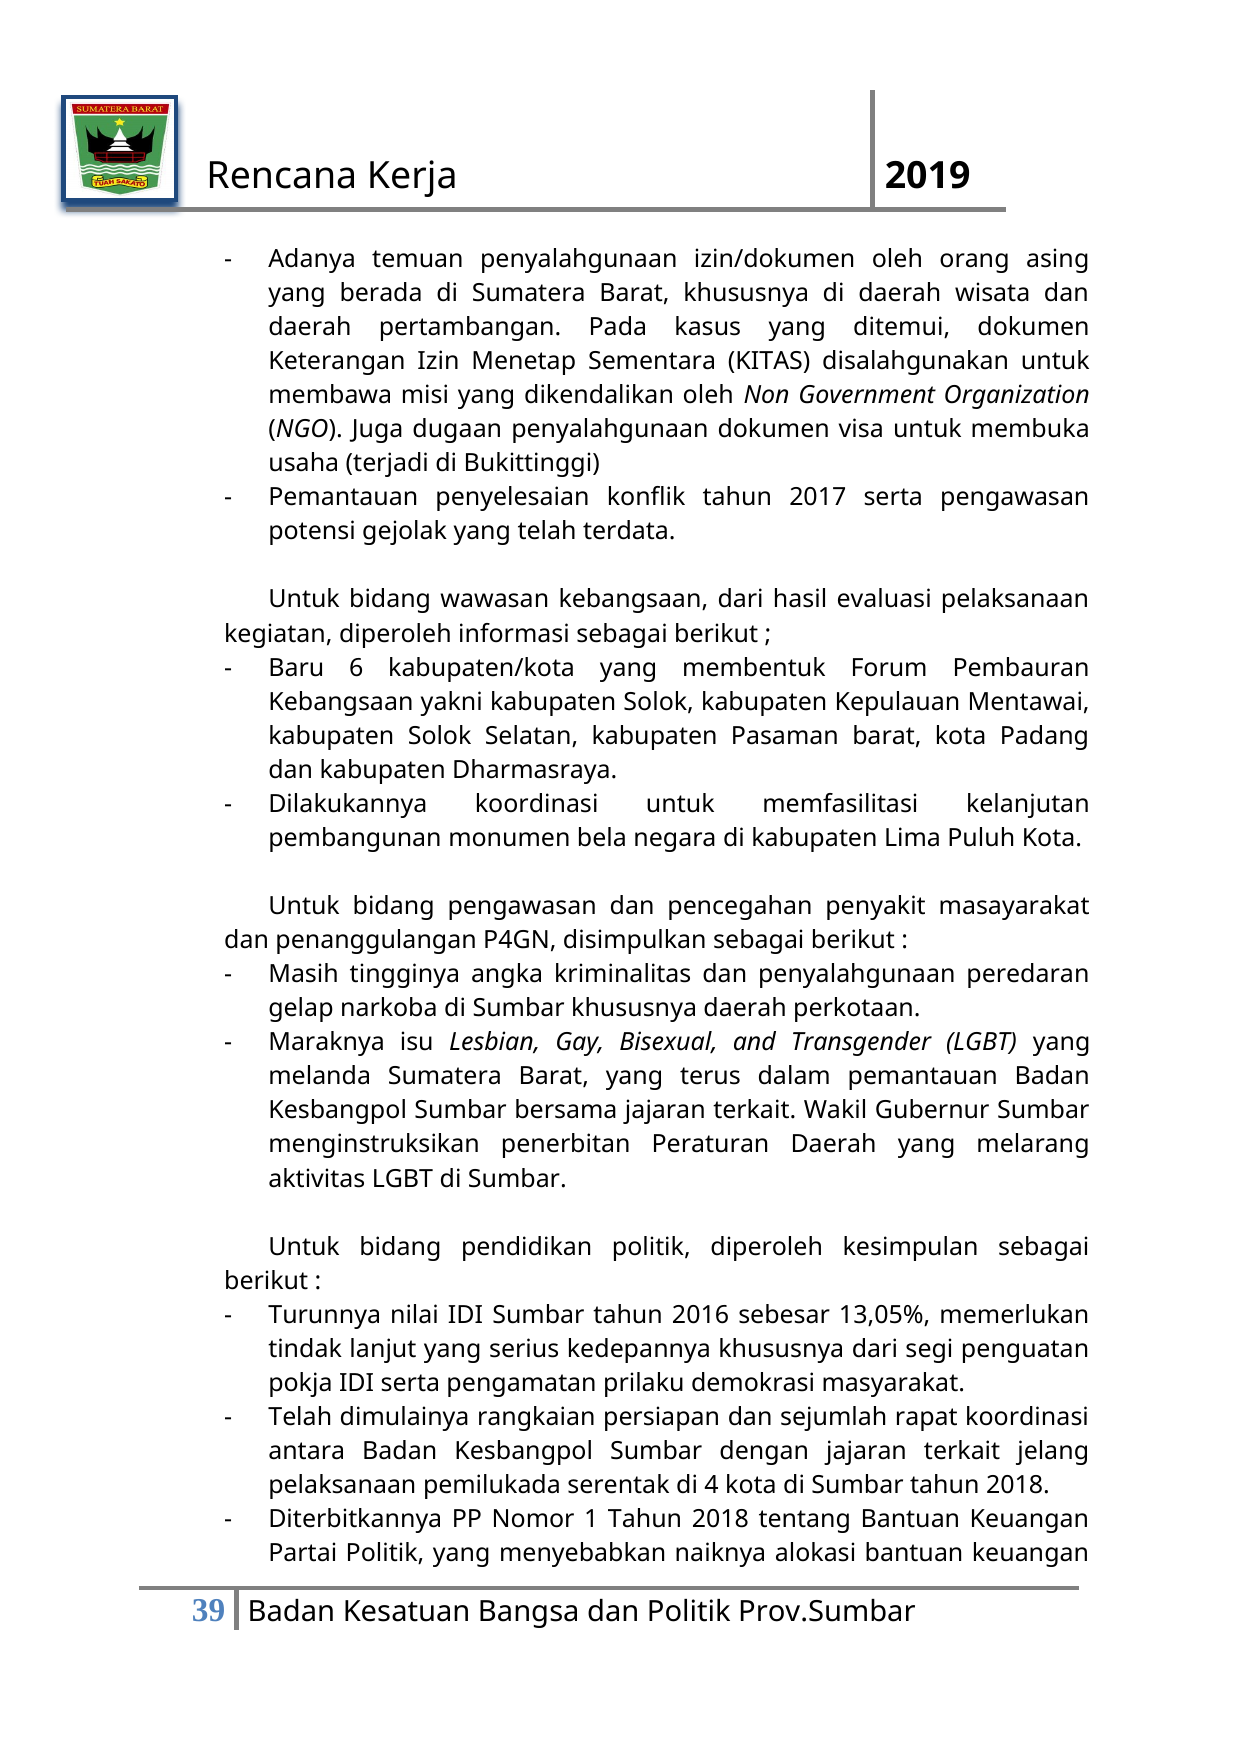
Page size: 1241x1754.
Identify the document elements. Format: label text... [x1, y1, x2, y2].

list Dilakukannya koordinasi untuk memfasilitasi kelanjutan pembangunan monumen bela negara di kabupaten Lima Puluh Kota. [224, 786, 1090, 854]
list Pemantauan penyelesaian konflik tahun 2017 serta pengawasan potensi gejolak yang telah terdata. [224, 479, 1090, 547]
list Untuk bidang pendidikan politik, diperoleh kesimpulan sebagai berikut : [224, 1228, 1090, 1296]
picture [66, 99, 174, 198]
list Adanya temuan penyalahgunaan izin/dokumen oleh orang asing yang berada di Sumatera Barat, khususnya di daerah wisata dan daerah pertambangan. Pada kasus yang ditemui, dokumen Keterangan Izin Menetap Sementara (KITAS) disalahgunakan untuk membawa misi yang dikendalikan oleh Non Government Organization (NGO). Juga dugaan penyalahgunaan dokumen visa untuk membuka usaha (terjadi di Bukittinggi) [224, 241, 1090, 479]
list Untuk bidang wawasan kebangsaan, dari hasil evaluasi pelaksanaan kegiatan, diperoleh informasi sebagai berikut ; [224, 581, 1090, 649]
list Maraknya isu Lesbian, Gay, Bisexual, and Transgender (LGBT) yang melanda Sumatera Barat, yang terus dalam pemantauan Badan Kesbangpol Sumbar bersama jajaran terkait. Wakil Gubernur Sumbar menginstruksikan penerbitan Peraturan Daerah yang melarang aktivitas LGBT di Sumbar. [224, 1024, 1090, 1194]
list Masih tingginya angka kriminalitas dan penyalahgunaan peredaran gelap narkoba di Sumbar khususnya daerah perkotaan. [224, 956, 1090, 1024]
list Turunnya nilai IDI Sumbar tahun 2016 sebesar 13,05%, memerlukan tindak lanjut yang serius kedepannya khususnya dari segi penguatan pokja IDI serta pengamatan prilaku demokrasi masyarakat. [224, 1296, 1090, 1399]
list Baru 6 kabupaten/kota yang membentuk Forum Pembauran Kebangsaan yakni kabupaten Solok, kabupaten Kepulauan Mentawai, kabupaten Solok Selatan, kabupaten Pasaman barat, kota Padang dan kabupaten Dharmasraya. [224, 649, 1090, 786]
list Untuk bidang pengawasan dan pencegahan penyakit masayarakat dan penanggulangan P4GN, disimpulkan sebagai berikut : [224, 888, 1090, 956]
list Telah dimulainya rangkaian persiapan dan sejumlah rapat koordinasi antara Badan Kesbangpol Sumbar dengan jajaran terkait jelang pelaksanaan pemilukada serentak di 4 kota di Sumbar tahun 2018. [224, 1399, 1090, 1501]
